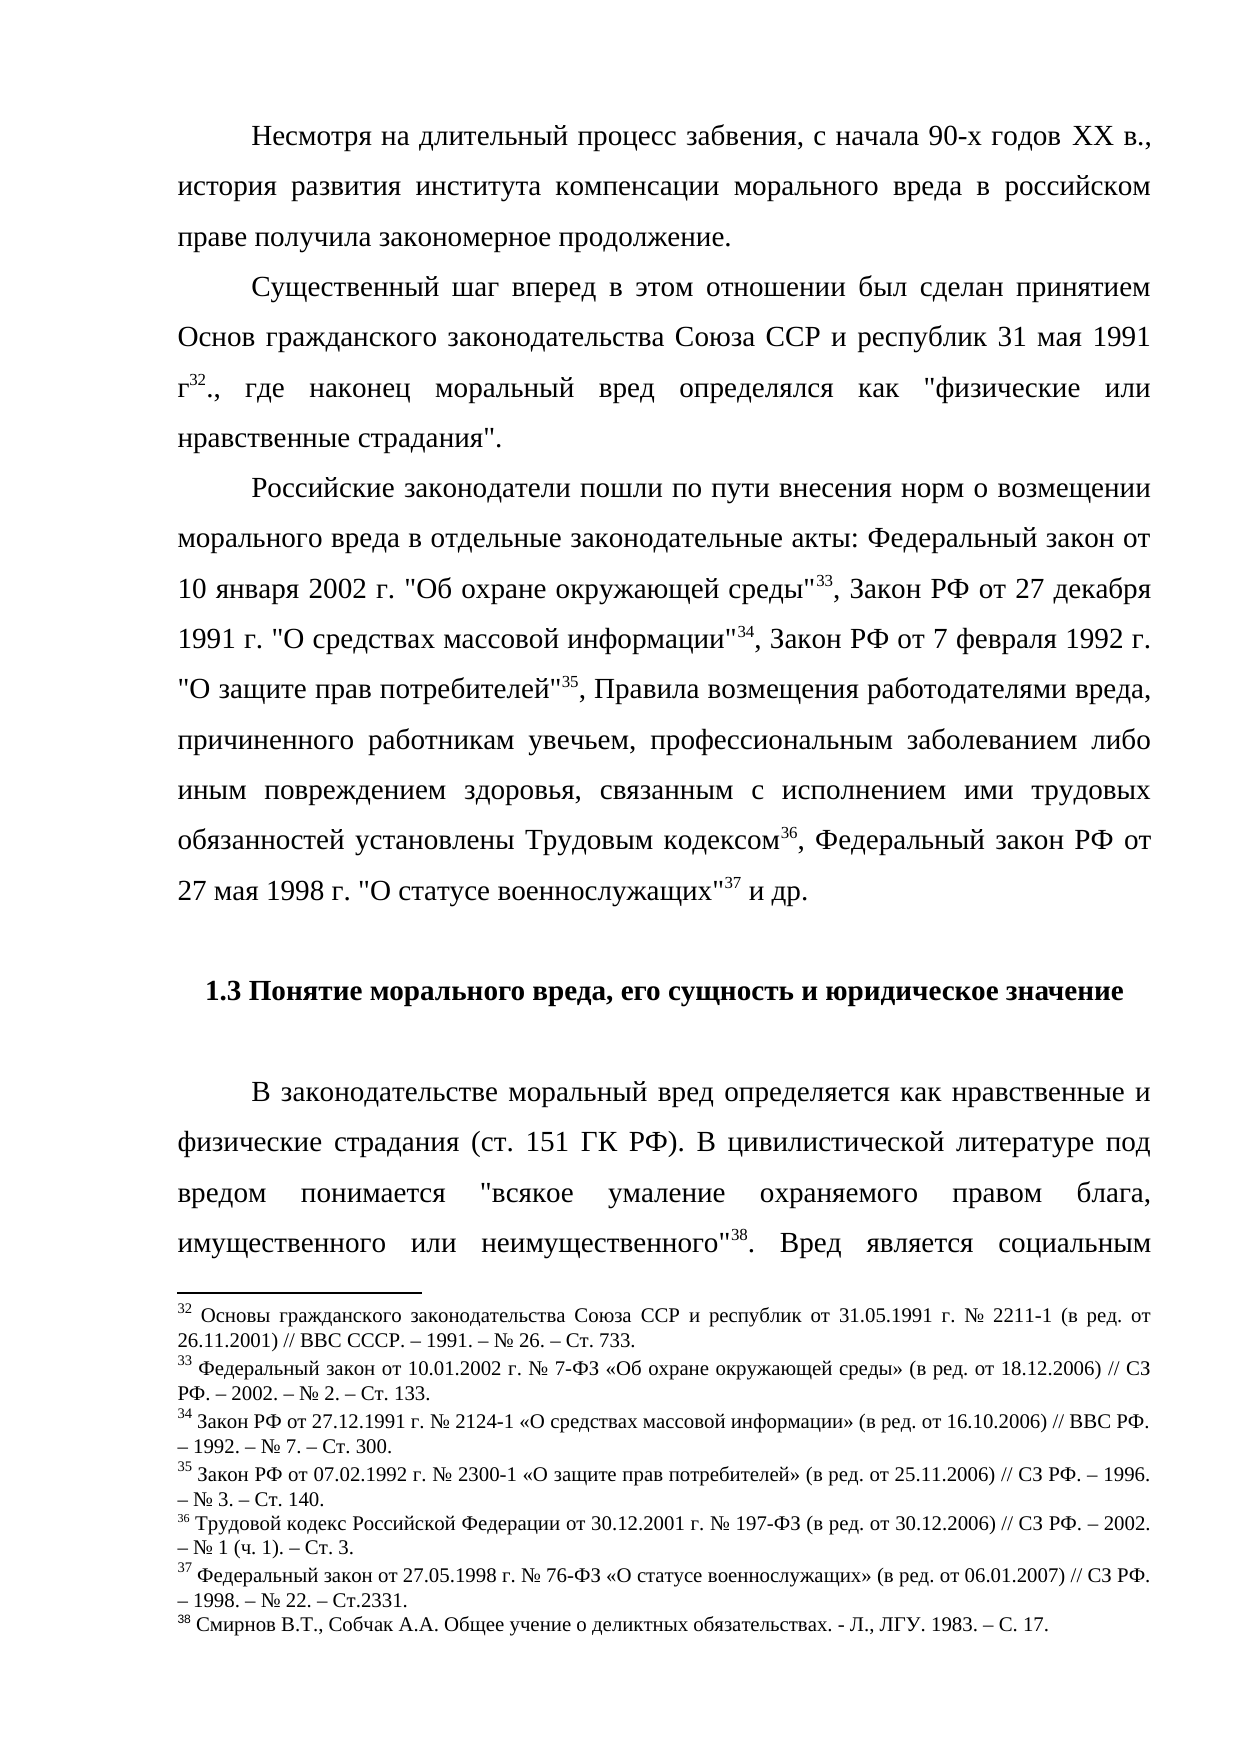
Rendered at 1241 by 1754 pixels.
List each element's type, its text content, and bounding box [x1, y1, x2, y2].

text Российские законодатели пошли по пути внесения норм о возмещении морального вреда в отдельные законодательные акты: Федеральный закон от 10 января 2002 г. "Об охране окружающей среды", Закон РФ от 27 декабря 1991 г. "О средствах массовой информации", Закон РФ от 7 февраля 1992 г. "О защите прав потребителей", Правила возмещения работодателями вреда, причиненного работникам увечьем, профессиональным заболеванием либо иным повреждением здоровья, связанным с исполнением ими трудовых обязанностей установлены Трудовым кодексом, Федеральный закон РФ от 27 мая 1998 г. "О статусе военнослужащих" и др. [177, 470, 1152, 906]
text Несмотря на длительный процесс забвения, с начала 90-х годов XX в., история развития института компенсации морального вреда в российском праве получила закономерное продолжение. [177, 118, 1152, 252]
subtitle 1.3 Понятие морального вреда, его сущность и юридическое значение [177, 973, 1152, 1007]
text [177, 1074, 1152, 1258]
text Существенный шаг вперед в этом отношении был сделан принятием Основ гражданского законодательства Союза ССР и республик 31 мая 1991 г., где наконец моральный вред определялся как "физические или нравственные страдания". [177, 269, 1152, 453]
